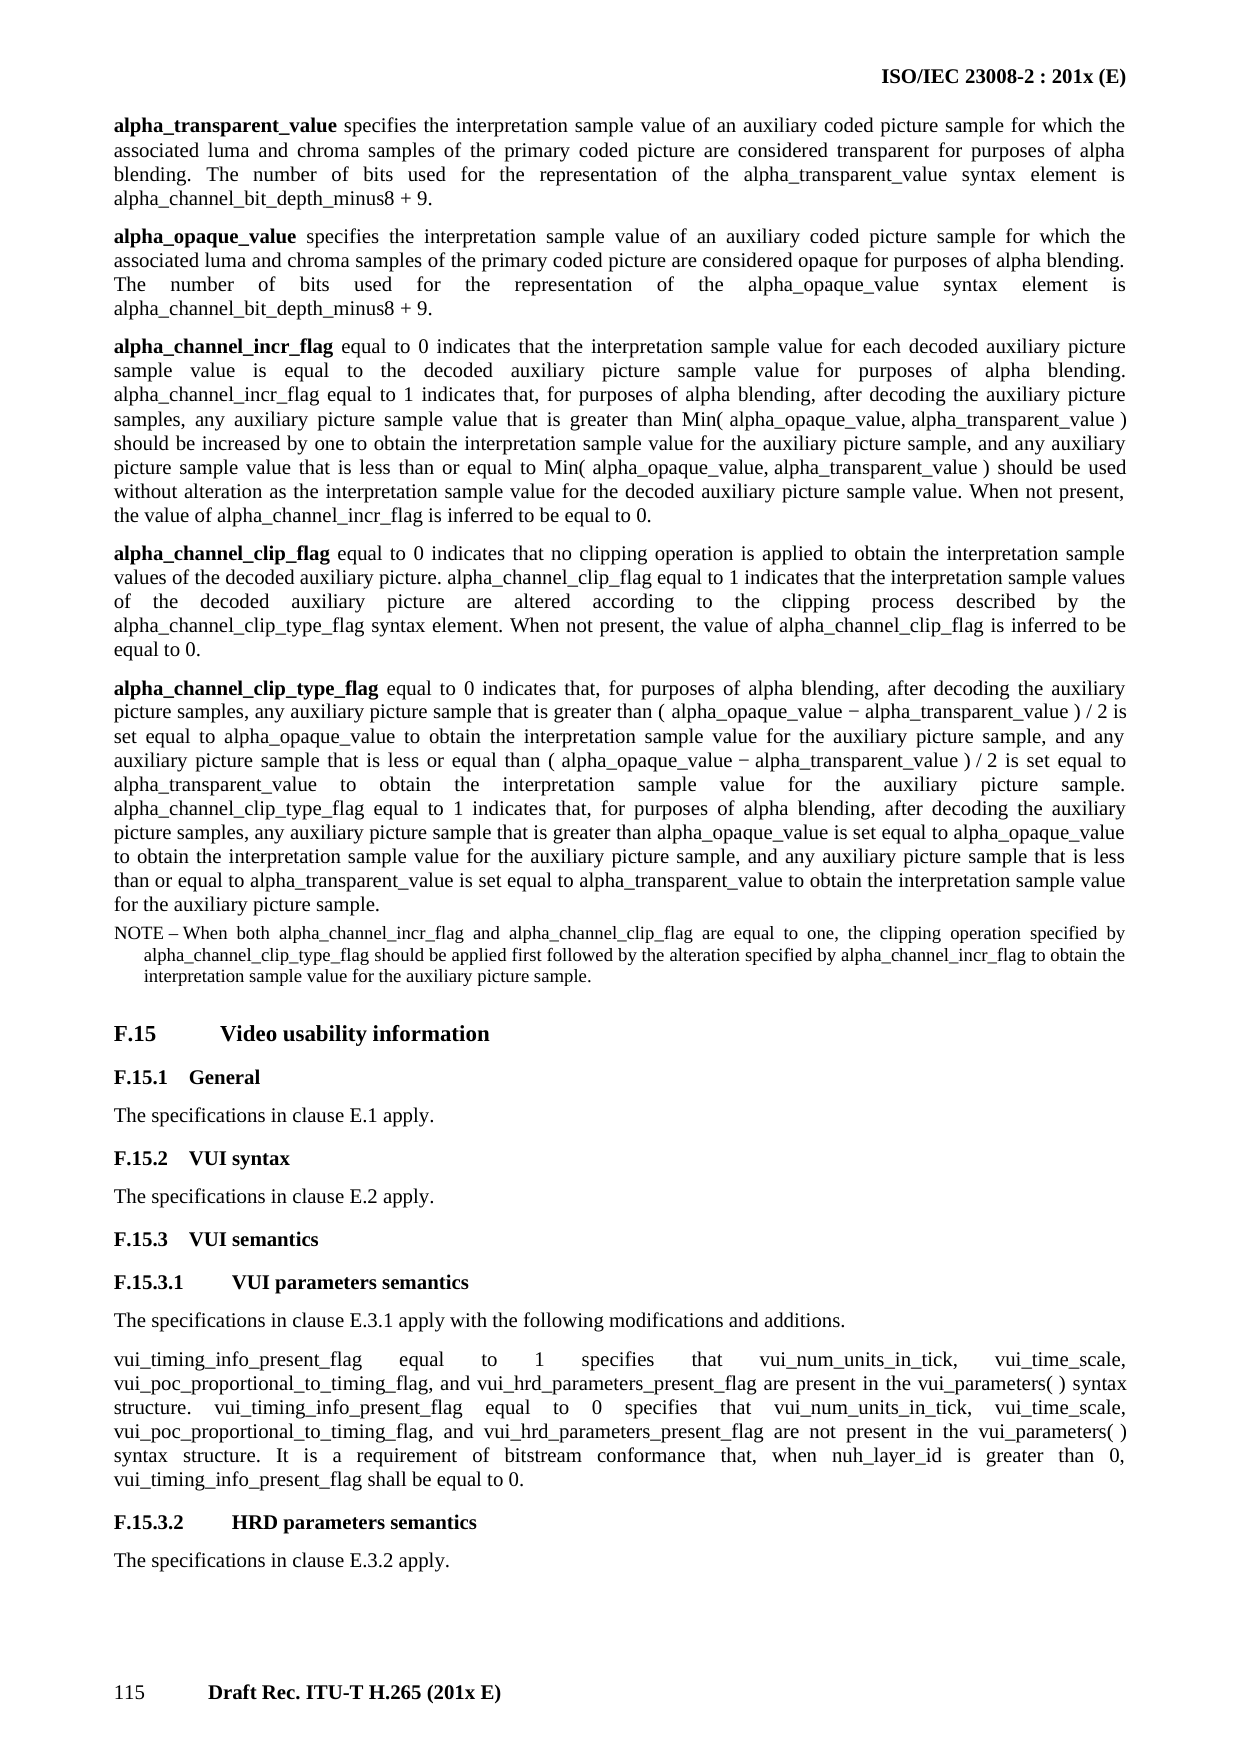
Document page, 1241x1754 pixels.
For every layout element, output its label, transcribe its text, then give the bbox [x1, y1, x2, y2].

text vui_timing_info_present_flag equal to 1 specifies that vui_num_units_in_tick, vui_time_scale, vui_poc_proportional_to_timing_flag, and vui_hrd_parameters_present_flag are present in the vui_parameters( ) syntax structure. vui_timing_info_present_flag equal to 0 specifies that vui_num_units_in_tick, vui_time_scale, vui_poc_proportional_to_timing_flag, and vui_hrd_parameters_present_flag are not present in the vui_parameters( ) syntax structure. It is a requirement of bitstream conformance that, when nuh_layer_id is greater than 0, vui_timing_info_present_flag shall be equal to 0. [113, 1346, 1127, 1491]
text The specifications in clause E.3.1 apply with the following modifications and additions. [113, 1308, 1127, 1332]
text The specifications in clause E.2 apply. [113, 1184, 1127, 1208]
text alpha_opaque_value specifies the interpretation sample value of an auxiliary coded picture sample for which the associated luma and chroma samples of the primary coded picture are considered opaque for purposes of alpha blending. The number of bits used for the representation of the alpha_opaque_value syntax element is alpha_channel_bit_depth_minus8 + 9. [113, 224, 1127, 320]
text alpha_channel_clip_type_flag equal to 0 indicates that, for purposes of alpha blending, after decoding the auxiliary picture samples, any auxiliary picture sample that is greater than ( alpha_opaque_value − alpha_transparent_value ) / 2 is set equal to alpha_opaque_value to obtain the interpretation sample value for the auxiliary picture sample, and any auxiliary picture sample that is less or equal than ( alpha_opaque_value − alpha_transparent_value ) / 2 is set equal to alpha_transparent_value to obtain the interpretation sample value for the auxiliary picture sample. alpha_channel_clip_type_flag equal to 1 indicates that, for purposes of alpha blending, after decoding the auxiliary picture samples, any auxiliary picture sample that is greater than alpha_opaque_value is set equal to alpha_opaque_value to obtain the interpretation sample value for the auxiliary picture sample, and any auxiliary picture sample that is less than or equal to alpha_transparent_value is set equal to alpha_transparent_value to obtain the interpretation sample value for the auxiliary picture sample. [113, 675, 1127, 916]
text alpha_channel_clip_flag equal to 0 indicates that no clipping operation is applied to obtain the interpretation sample values of the decoded auxiliary picture. alpha_channel_clip_flag equal to 1 indicates that the interpretation sample values of the decoded auxiliary picture are altered according to the clipping process described by the alpha_channel_clip_type_flag syntax element. When not present, the value of alpha_channel_clip_flag is inferred to be equal to 0. [113, 541, 1127, 661]
list Video usability information [113, 1019, 1127, 1046]
text The specifications in clause E.1 apply. [113, 1103, 1127, 1127]
text NOTE – When both alpha_channel_incr_flag and alpha_channel_clip_flag are equal to one, the clipping operation specified by alpha_channel_clip_type_flag should be applied first followed by the alteration specified by alpha_channel_incr_flag to obtain the interpretation sample value for the auxiliary picture sample. [114, 922, 1127, 987]
list General [113, 1065, 1127, 1089]
text alpha_channel_incr_flag equal to 0 indicates that the interpretation sample value for each decoded auxiliary picture sample value is equal to the decoded auxiliary picture sample value for purposes of alpha blending. alpha_channel_incr_flag equal to 1 indicates that, for purposes of alpha blending, after decoding the auxiliary picture samples, any auxiliary picture sample value that is greater than Min( alpha_opaque_value, alpha_transparent_value ) should be increased by one to obtain the interpretation sample value for the auxiliary picture sample, and any auxiliary picture sample value that is less than or equal to Min( alpha_opaque_value, alpha_transparent_value ) should be used without alteration as the interpretation sample value for the decoded auxiliary picture sample value. When not present, the value of alpha_channel_incr_flag is inferred to be equal to 0. [113, 334, 1127, 527]
list VUI semantics [113, 1227, 1127, 1251]
text The specifications in clause E.3.2 apply. [113, 1548, 1127, 1572]
text alpha_transparent_value specifies the interpretation sample value of an auxiliary coded picture sample for which the associated luma and chroma samples of the primary coded picture are considered transparent for purposes of alpha blending. The number of bits used for the representation of the alpha_transparent_value syntax element is alpha_channel_bit_depth_minus8 + 9. [113, 113, 1127, 210]
list VUI parameters semantics [113, 1270, 1127, 1294]
list VUI syntax [113, 1146, 1127, 1170]
list HRD parameters semantics [113, 1510, 1127, 1534]
